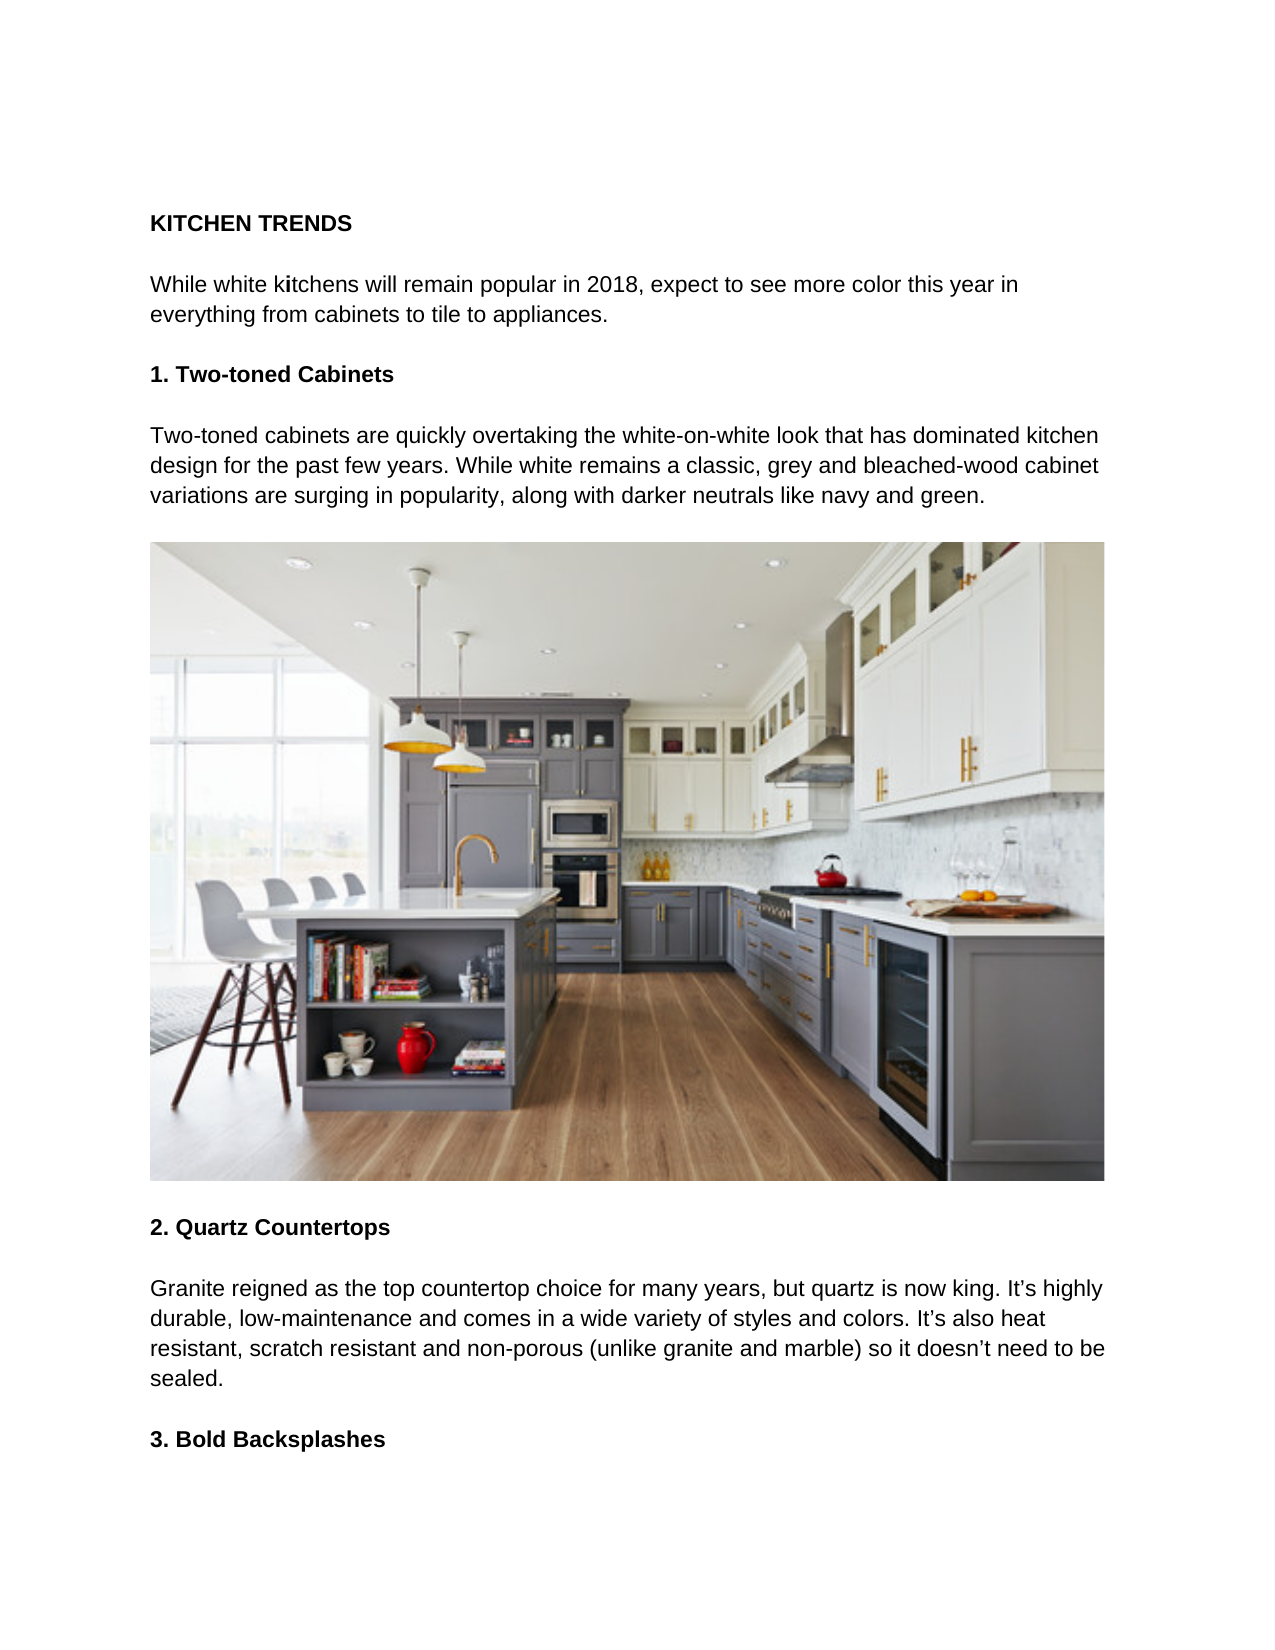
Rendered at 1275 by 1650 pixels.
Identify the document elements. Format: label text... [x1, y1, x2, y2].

text 1. Two-toned Cabinets [150, 361, 1125, 388]
text While white kitchens will remain popular in 2018, expect to see more color this year in everything from cabinets to tile to appliances. [150, 271, 1125, 327]
text 2. Quartz Countertops [150, 1214, 1125, 1241]
text Two-toned cabinets are quickly overtaking the white-on-white look that has dominated kitchen design for the past few years. While white remains a classic, grey and bleached-wood cabinet variations are surging in popularity, along with darker neutrals like navy and green. [150, 422, 1125, 509]
text KITCHEN TRENDS [150, 210, 1125, 237]
picture [150, 542, 1105, 1181]
text 3. Bold Backsplashes [150, 1426, 1125, 1452]
text Granite reigned as the top countertop choice for many years, but quartz is now king. It’s highly durable, low-maintenance and comes in a wide variety of styles and colors. It’s also heat resistant, scratch resistant and non-porous (unlike granite and marble) so it doesn’t need to be sealed. [150, 1275, 1125, 1392]
